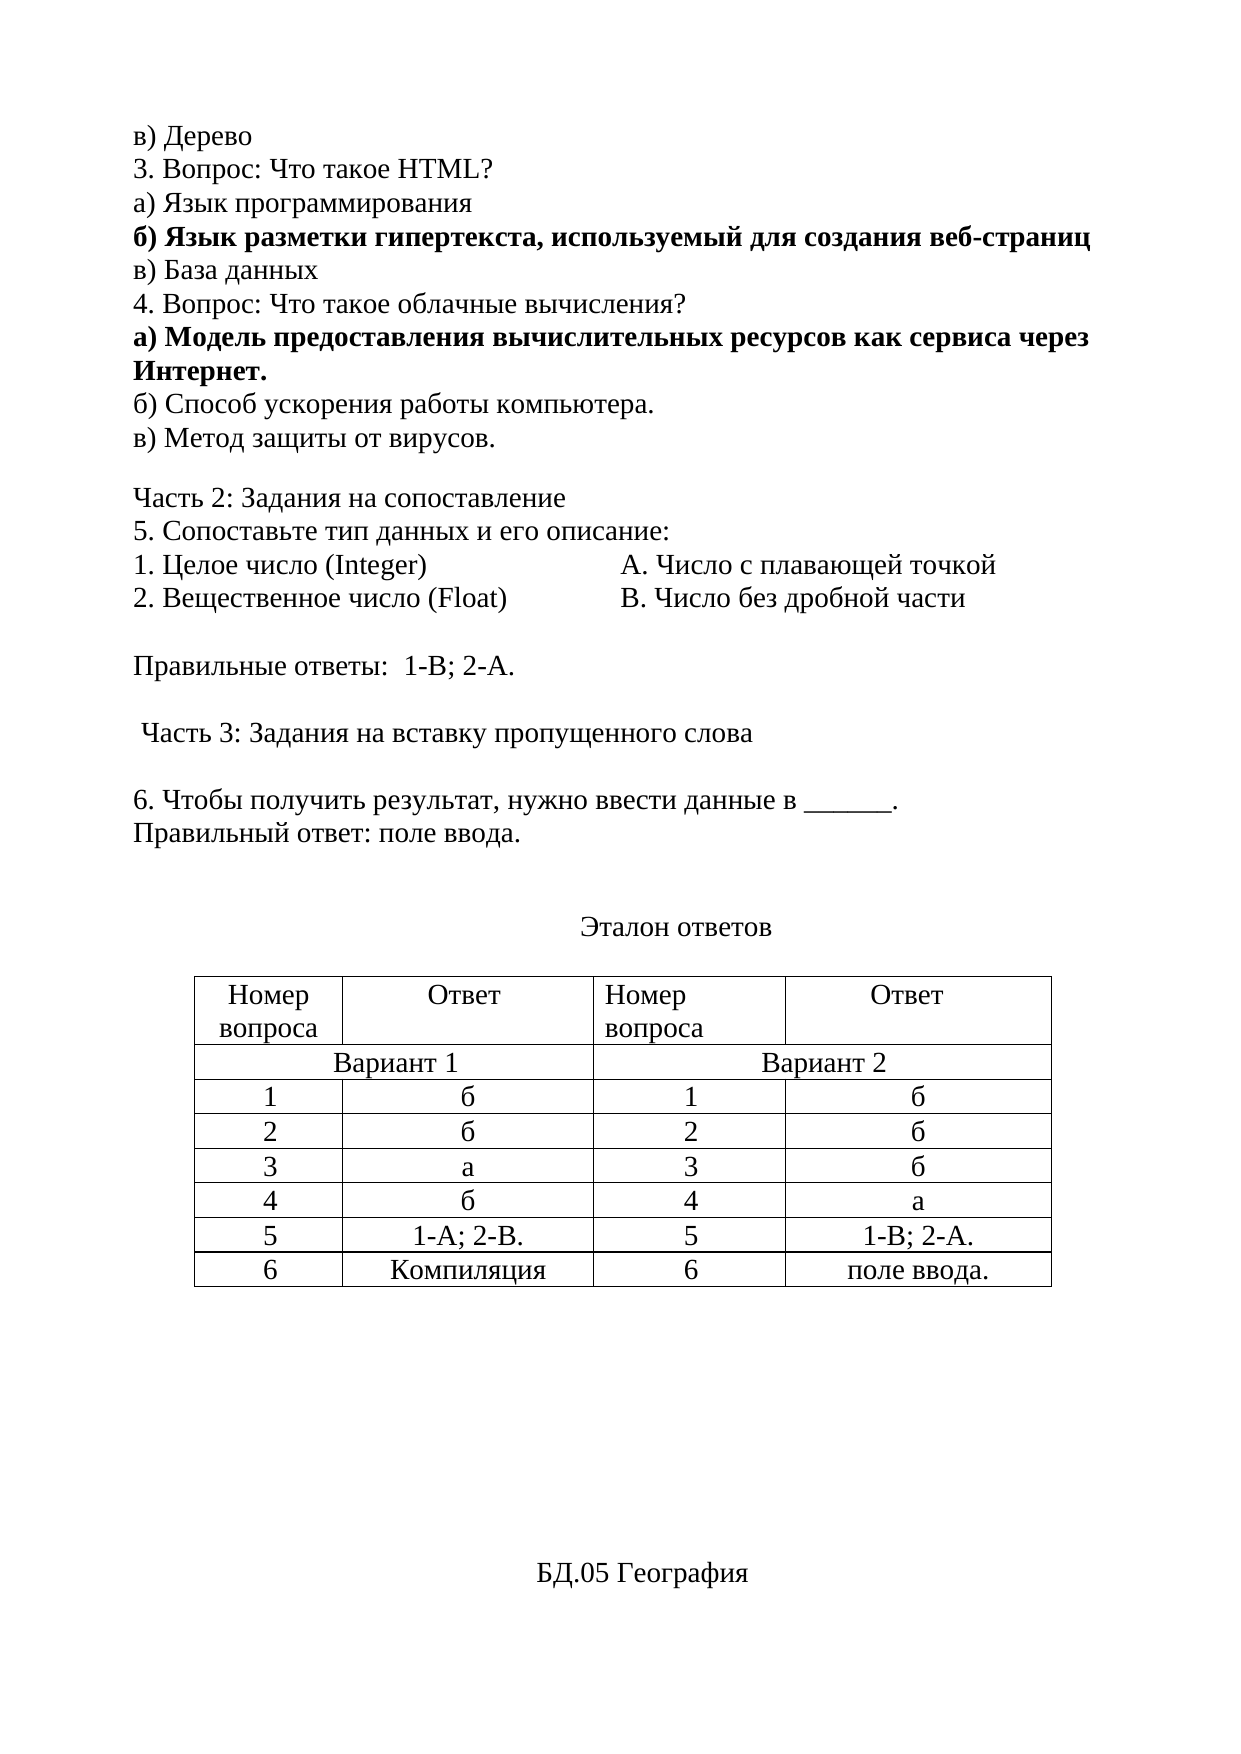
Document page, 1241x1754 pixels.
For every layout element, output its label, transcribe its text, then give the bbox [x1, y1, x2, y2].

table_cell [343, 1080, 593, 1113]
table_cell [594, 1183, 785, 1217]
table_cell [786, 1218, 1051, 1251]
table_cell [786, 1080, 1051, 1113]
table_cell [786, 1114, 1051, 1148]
text б) Язык разметки гипертекста, используемый для создания веб-страниц [133, 219, 1152, 252]
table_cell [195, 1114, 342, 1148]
text Правильный ответ: поле ввода. [133, 815, 1152, 849]
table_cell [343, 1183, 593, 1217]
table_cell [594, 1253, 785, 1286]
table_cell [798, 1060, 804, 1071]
text a) Модель предоставления вычислительных ресурсов как сервиса через Интернет. [133, 319, 1152, 386]
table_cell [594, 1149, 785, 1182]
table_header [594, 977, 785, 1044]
text 4. Вопрос: Что такое облачные вычисления? [133, 286, 1152, 319]
text б) Способ ускорения работы компьютера. [133, 386, 1152, 420]
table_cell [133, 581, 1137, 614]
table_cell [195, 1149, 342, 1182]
text Эталон ответов [133, 909, 1148, 942]
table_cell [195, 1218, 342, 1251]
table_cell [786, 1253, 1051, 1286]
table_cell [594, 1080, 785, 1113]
text Часть 3: Задания на вставку пропущенного слова [141, 715, 1152, 748]
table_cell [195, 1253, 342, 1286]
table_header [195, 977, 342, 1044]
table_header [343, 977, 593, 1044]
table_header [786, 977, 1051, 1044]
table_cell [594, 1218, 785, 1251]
text а) Язык программирования [133, 185, 1152, 219]
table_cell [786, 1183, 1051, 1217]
text 6. Чтобы получить результат, нужно ввести данные в ______. [133, 782, 1152, 815]
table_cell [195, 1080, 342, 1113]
text БД.05 География [133, 1555, 1152, 1589]
text Правильные ответы: 1-B; 2-A. [133, 648, 1152, 681]
text Часть 2: Задания на сопоставление [133, 480, 1152, 513]
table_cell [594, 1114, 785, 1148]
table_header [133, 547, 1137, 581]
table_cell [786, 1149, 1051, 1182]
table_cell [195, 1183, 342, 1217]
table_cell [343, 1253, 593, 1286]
text в) Дерево [133, 118, 1152, 152]
text в) Метод защиты от вирусов. [133, 420, 1152, 453]
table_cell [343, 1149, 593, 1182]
text в) База данных [133, 252, 1152, 286]
text 5. Сопоставьте тип данных и его описание: [133, 513, 1152, 547]
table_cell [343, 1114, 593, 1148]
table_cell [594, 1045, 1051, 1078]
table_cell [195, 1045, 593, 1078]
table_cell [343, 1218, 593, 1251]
text 3. Вопрос: Что такое HTML? [133, 152, 1152, 185]
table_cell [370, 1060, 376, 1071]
